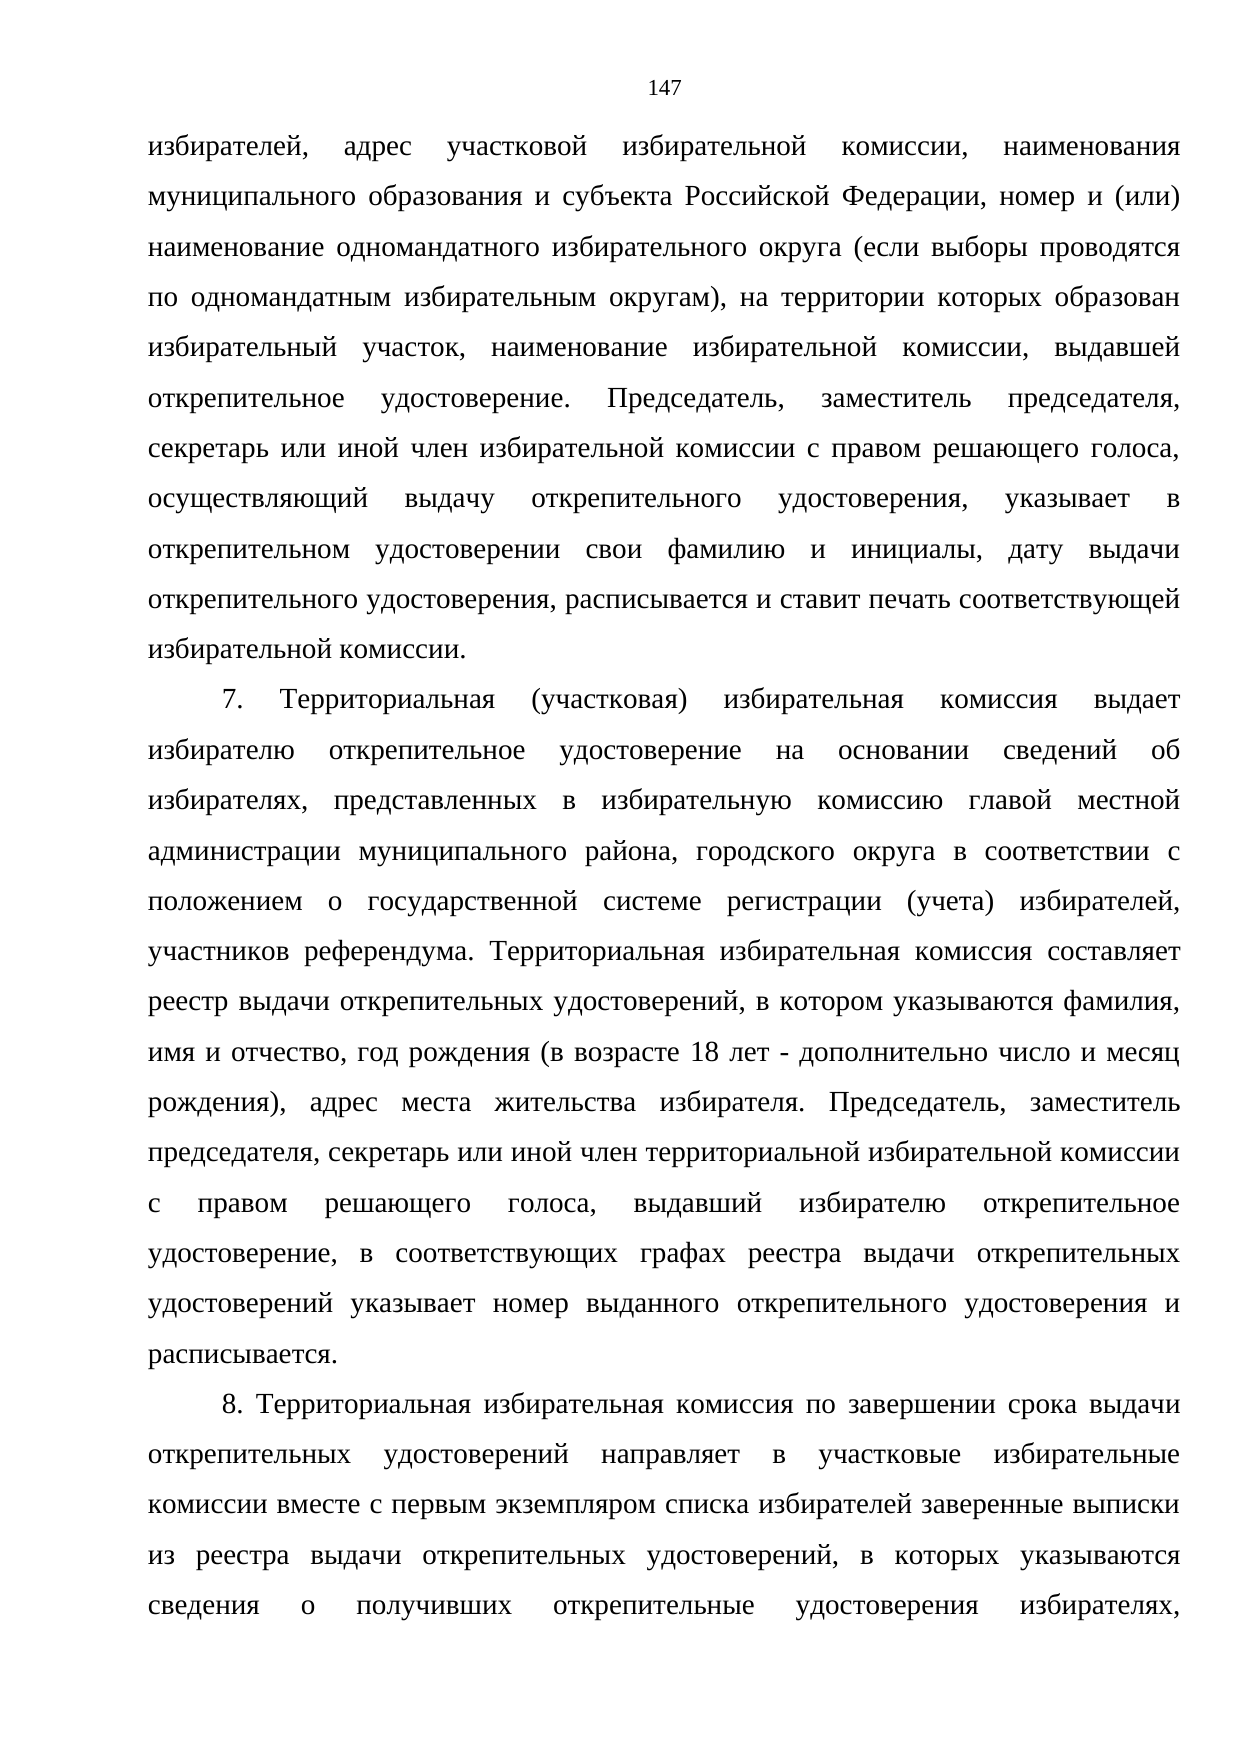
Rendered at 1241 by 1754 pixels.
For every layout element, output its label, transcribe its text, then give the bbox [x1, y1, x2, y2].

text 7. Территориальная (участковая) избирательная комиссия выдает избирателю открепительное удостоверение на основании сведений об избирателях, представленных в избирательную комиссию главой местной администрации муниципального района, городского округа в соответствии с положением о государственной системе регистрации (учета) избирателей, участников референдума. Территориальная избирательная комиссия составляет реестр выдачи открепительных удостоверений, в котором указываются фамилия, имя и отчество, год рождения (в возрасте 18 лет - дополнительно число и месяц рождения), адрес места жительства избирателя. Председатель, заместитель председателя, секретарь или иной член территориальной избирательной комиссии с правом решающего голоса, выдавший избирателю открепительное удостоверение, в соответствующих графах реестра выдачи открепительных удостоверений указывает номер выданного открепительного удостоверения и расписывается. [148, 682, 1181, 1369]
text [148, 1386, 1181, 1621]
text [148, 128, 1181, 665]
